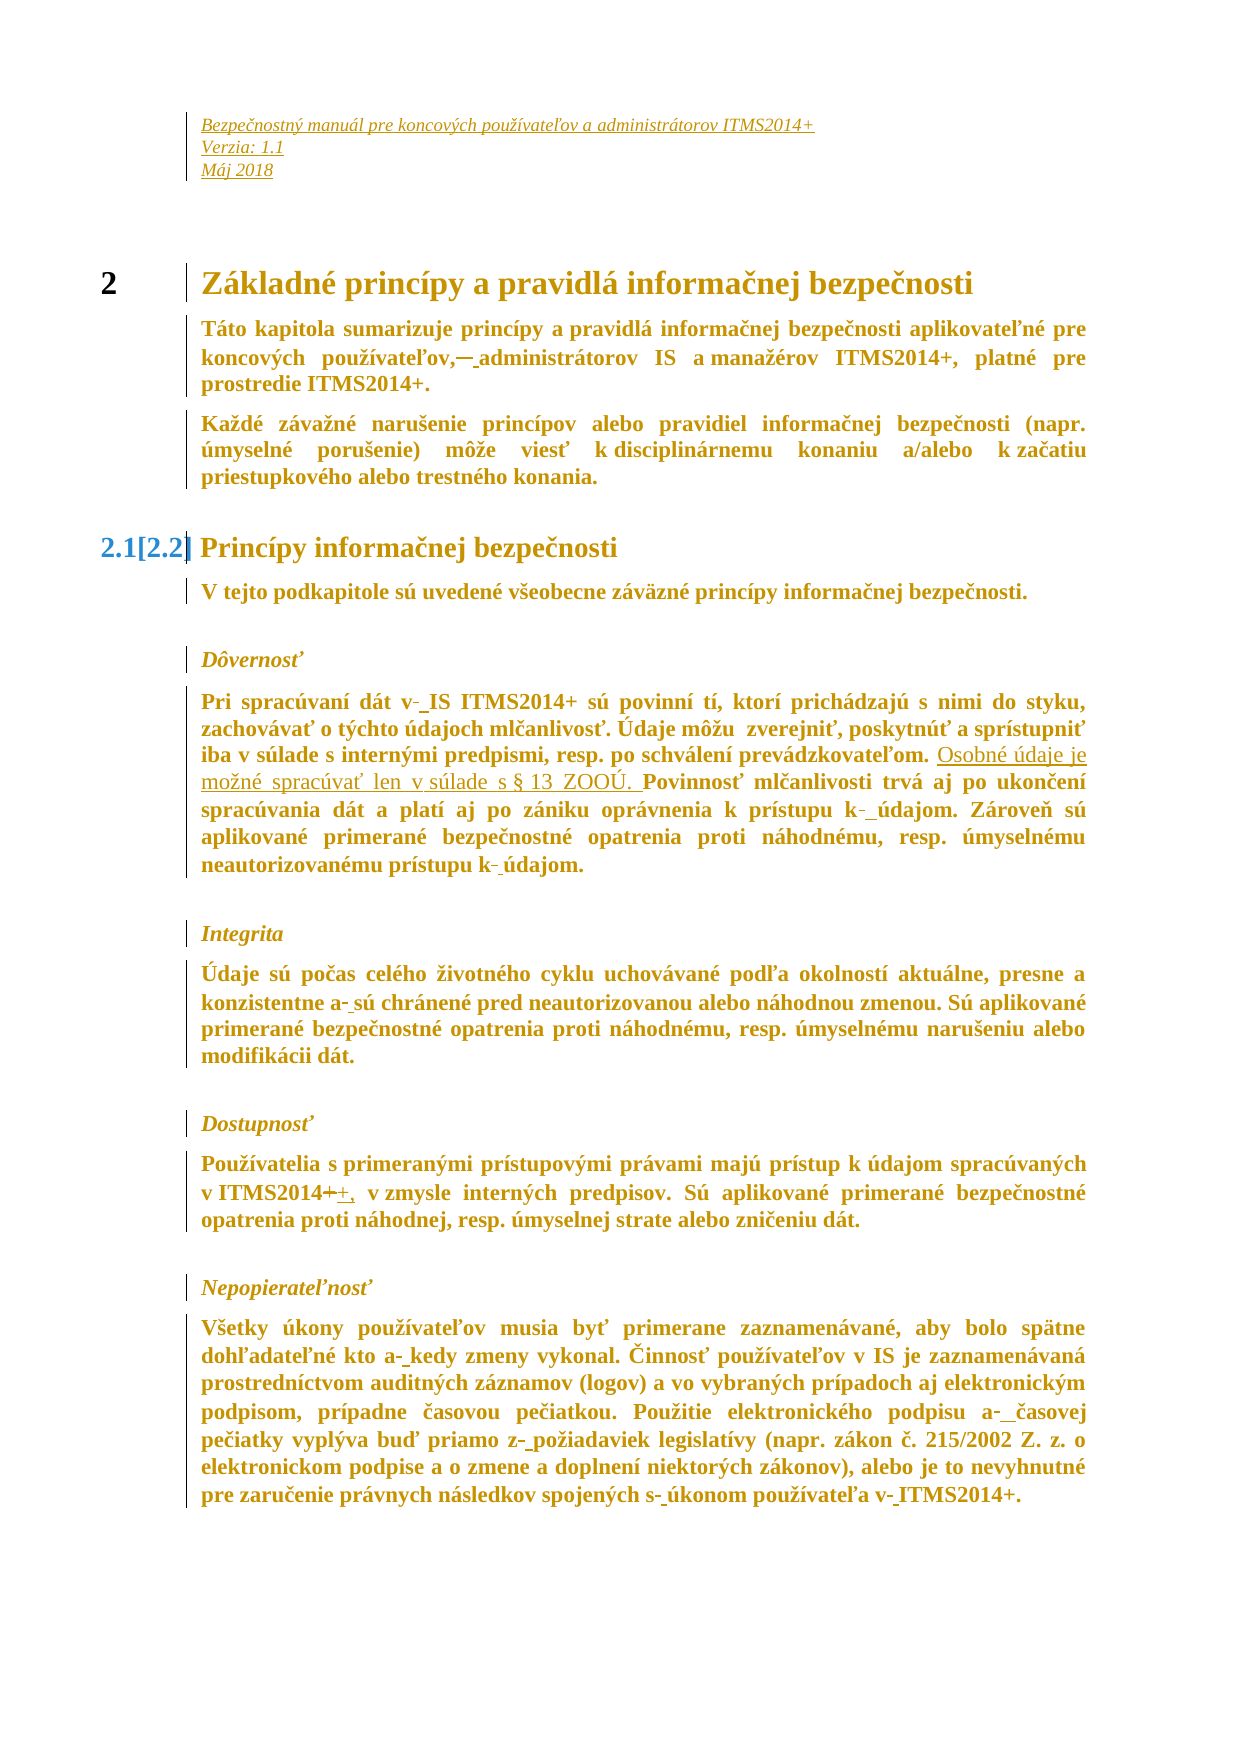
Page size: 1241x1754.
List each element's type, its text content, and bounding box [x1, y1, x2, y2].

subtitle Dostupnosť [201, 1110, 1087, 1137]
subtitle Princípy informačnej bezpečnosti [187, 531, 1087, 564]
subtitle Nepopierateľnosť [201, 1274, 1087, 1301]
text Pri spracúvaní dát vIS ITMS2014+ sú povinní tí, ktorí prichádzajú s nimi do styku, zachovávať o týchto údajoch mlčanlivosť. Údaje môžu zverejniť, poskytnúť a sprístupniť iba v súlade s internými predpismi, resp. po schválení prevádzkovateľom. Povinnosť mlčanlivosti trvá aj po ukončení spracúvania dát a platí aj po zániku oprávnenia k prístupu kúdajom. Zároveň sú aplikované primerané bezpečnostné opatrenia proti náhodnému, resp. úmyselnému neautorizovanému prístupu kúdajom. [201, 686, 1087, 878]
subtitle Integrita [201, 920, 1087, 947]
subtitle Dôvernosť [201, 646, 1087, 673]
subtitle Základné princípy a pravidlá informačnej bezpečnosti [100, 263, 186, 302]
subtitle Základné princípy a pravidlá informačnej bezpečnosti [187, 263, 1087, 302]
text Táto kapitola sumarizuje princípy a pravidlá informačnej bezpečnosti aplikovateľné pre koncových používateľov,administrátorov IS a manažérov ITMS2014+, platné pre prostredie ITMS2014+. [201, 315, 1087, 397]
text Údaje sú počas celého životného cyklu uchovávané podľa okolností aktuálne, presne a konzistentne asú chránené pred neautorizovanou alebo náhodnou zmenou. Sú aplikované primerané bezpečnostné opatrenia proti náhodnému, resp. úmyselnému narušeniu alebo modifikácii dát. [201, 960, 1087, 1068]
text V tejto podkapitole sú uvedené všeobecne záväzné princípy informačnej bezpečnosti. [201, 578, 1087, 604]
text Všetky úkony používateľov musia byť primerane zaznamenávané, aby bolo spätne dohľadateľné kto akedy zmeny vykonal. Činnosť používateľov v IS je zaznamenávaná prostredníctvom auditných záznamov (logov) a vo vybraných prípadoch aj elektronickým podpisom, prípadne časovou pečiatkou. Použitie elektronického podpisu ačasovej pečiatky vyplýva buď priamo zpožiadaviek legislatívy (napr. zákon č. 215/2002 Z. z. o elektronickom podpise a o zmene a doplnení niektorých zákonov), alebo je to nevyhnutné pre zaručenie právnych následkov spojených súkonom používateľa vITMS2014+. [201, 1314, 1087, 1508]
subtitle Princípy informačnej bezpečnosti [100, 531, 186, 564]
text Používatelia s primeranými prístupovými právami majú prístup k údajom spracúvaných v ITMS2014 v zmysle interných predpisov. Sú aplikované primerané bezpečnostné opatrenia proti náhodnej, resp. úmyselnej strate alebo zničeniu dát. [201, 1151, 1087, 1232]
text Každé závažné narušenie princípov alebo pravidiel informačnej bezpečnosti (napr. úmyselné porušenie) môže viesť k disciplinárnemu konaniu a/alebo k začatiu priestupkového alebo trestného konania. [201, 410, 1087, 489]
